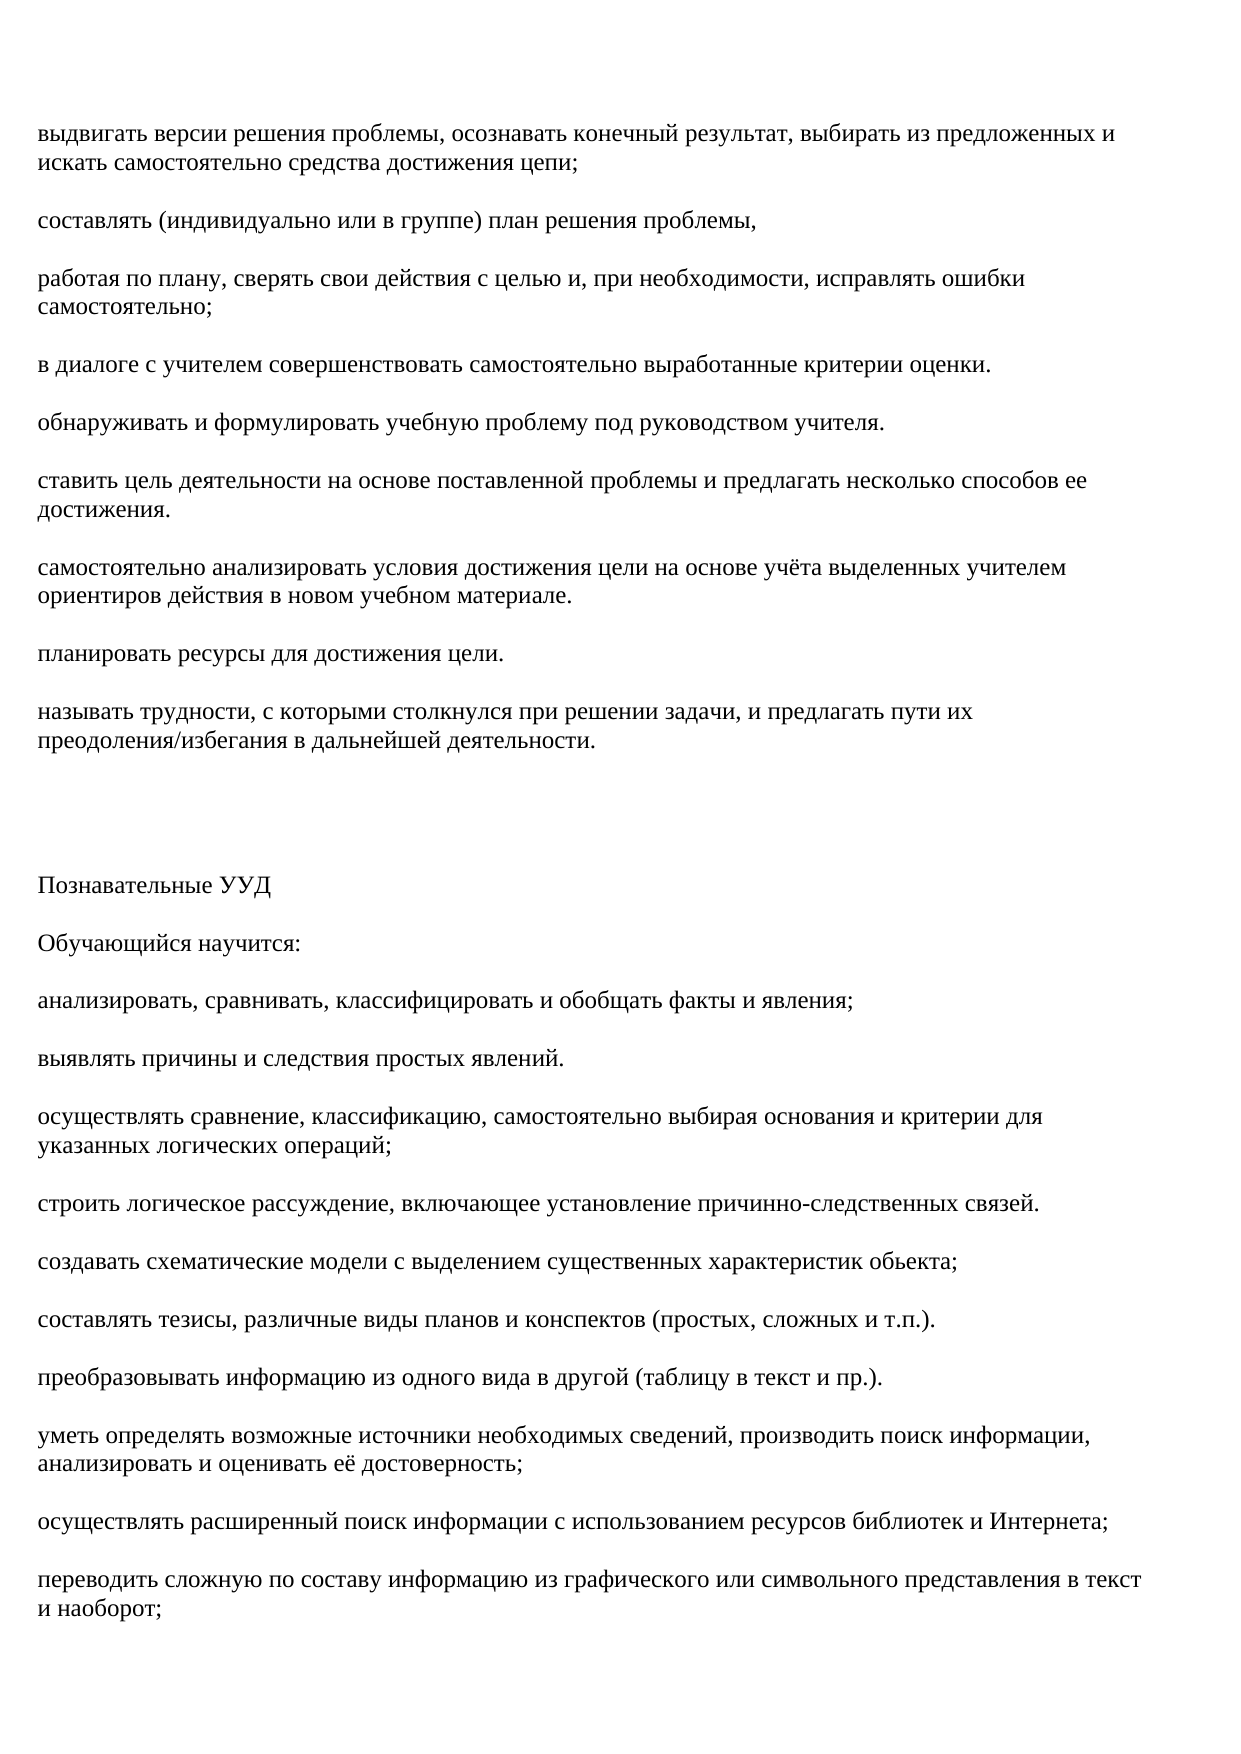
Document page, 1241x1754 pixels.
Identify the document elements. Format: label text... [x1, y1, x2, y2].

text в диалоге с учителем совершенствовать самостоятельно выработанные критерии оценки. [37, 349, 1152, 378]
text планировать ресурсы для достижения цели. [37, 638, 1152, 667]
text выявлять причины и следствия простых явлений. [37, 1043, 1152, 1072]
text переводить сложную по составу информацию из графического или символьного представления в текст и наоборот; [37, 1564, 1152, 1622]
text обнаруживать и формулировать учебную проблему под руководством учителя. [37, 407, 1152, 436]
text осуществлять сравнение, классификацию, самостоятельно выбирая основания и критерии для указанных логических операций; [37, 1101, 1152, 1159]
text анализировать, сравнивать, классифицировать и обобщать факты и явления; [37, 986, 1152, 1014]
text осуществлять расширенный поиск информации с использованием ресурсов библиотек и Интернета; [37, 1506, 1152, 1535]
text Познавательные УУД [37, 870, 1152, 898]
text составлять (индивидуально или в группе) план решения проблемы, [37, 205, 1152, 233]
text составлять тезисы, различные виды планов и конспектов (простых, сложных и т.п.). [37, 1304, 1152, 1333]
text ставить цель деятельности на основе поставленной проблемы и предлагать несколько способов ее достижения. [37, 465, 1152, 523]
text преобразовывать информацию из одного вида в другой (таблицу в текст и пр.). [37, 1362, 1152, 1391]
text самостоятельно анализировать условия достижения цели на основе учёта выделенных учителем ориентиров действия в новом учебном материале. [37, 552, 1152, 609]
text выдвигать версии решения проблемы, осознавать конечный результат, выбирать из предложенных и искать самостоятельно средства достижения цепи; [37, 118, 1152, 176]
text работая по плану, сверять свои действия с целью и, при необходимости, исправлять ошибки самостоятельно; [37, 263, 1152, 320]
text создавать схематические модели с выделением существенных характеристик обьекта; [37, 1246, 1152, 1275]
text Обучающийся научится: [37, 928, 1152, 956]
text уметь определять возможные источники необходимых сведений, производить поиск информации, анализировать и оценивать её достоверность; [37, 1420, 1152, 1477]
text называть трудности, с которыми столкнулся при решении задачи, и предлагать пути их преодоления/избегания в дальнейшей деятельности. [37, 696, 1152, 754]
text строить логическое рассуждение, включающее установление причинно-следственных связей. [37, 1188, 1152, 1217]
